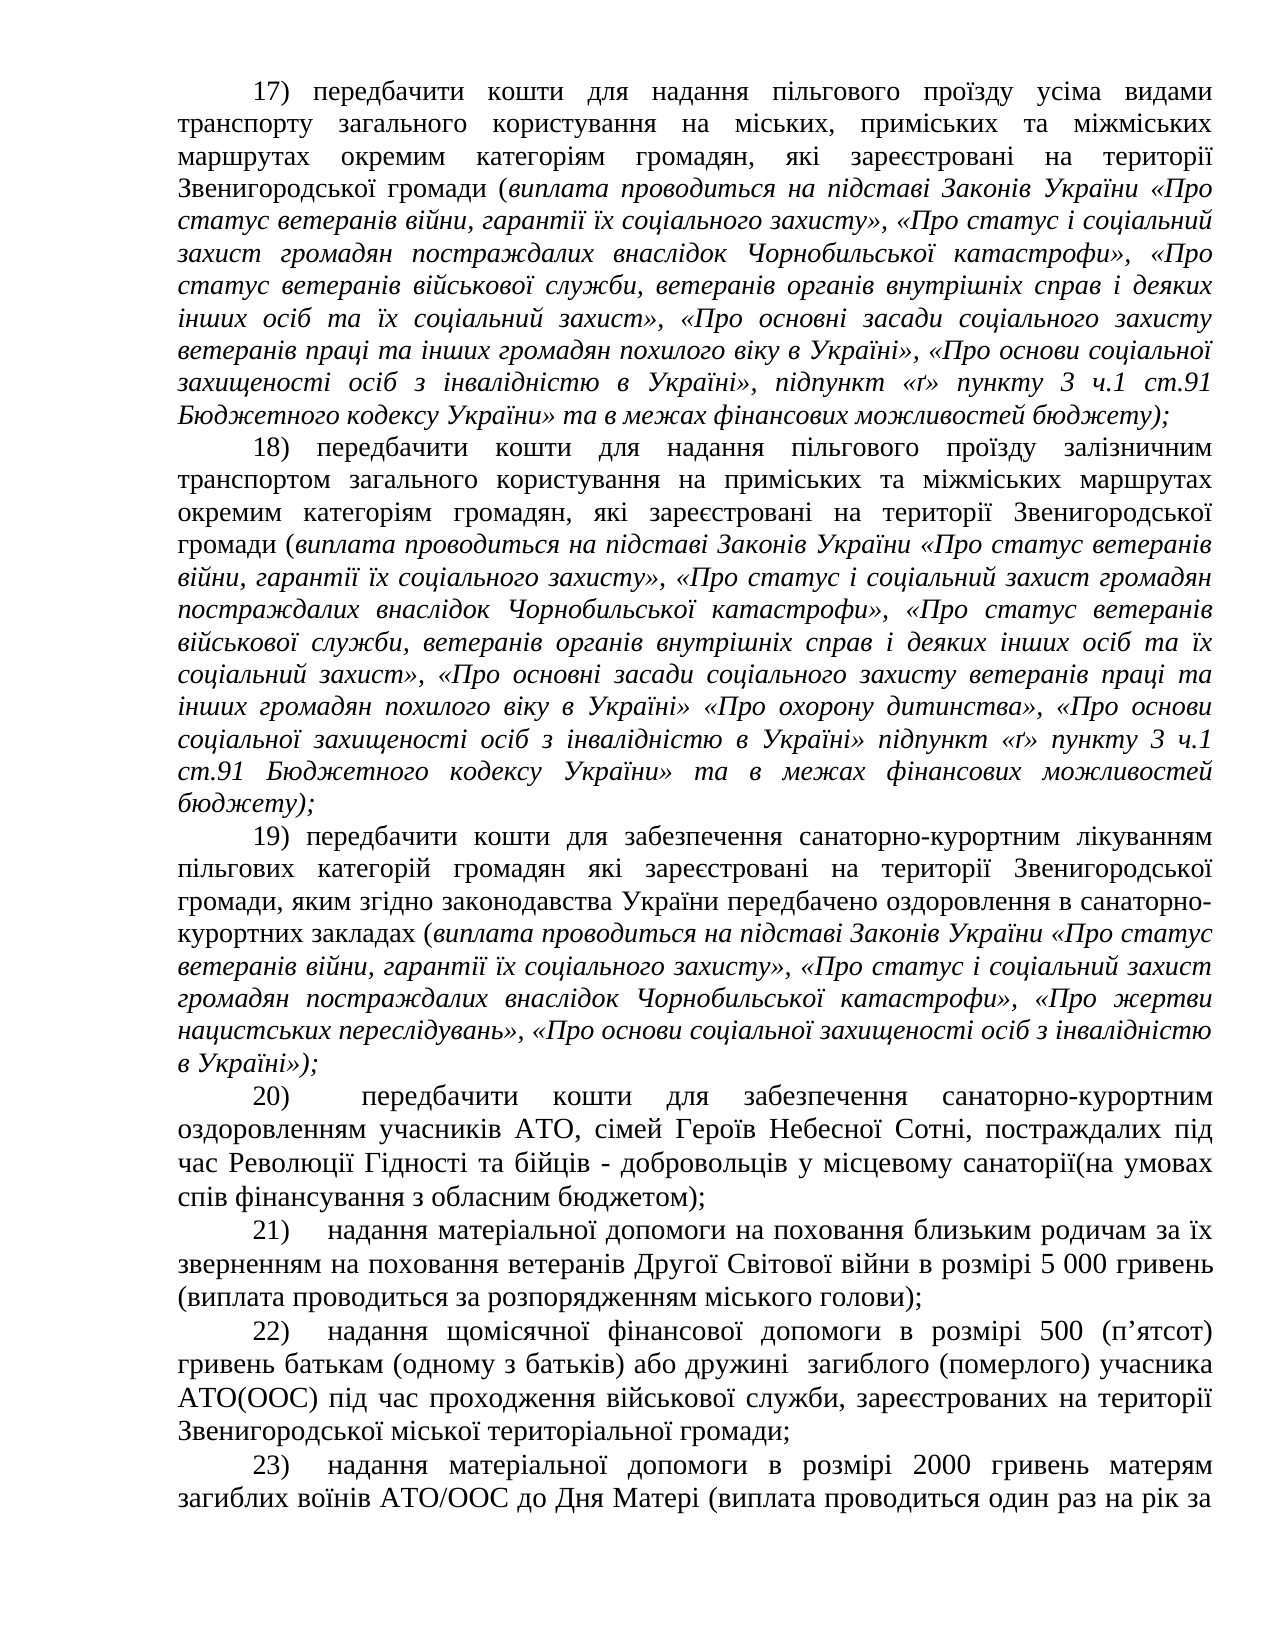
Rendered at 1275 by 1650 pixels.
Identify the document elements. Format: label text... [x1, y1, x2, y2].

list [177, 1447, 1214, 1514]
text 19) передбачити кошти для забезпечення санаторно-курортним лікуванням пільгових категорій громадян які зареєстровані на території Звенигородської громади, яким згідно законодавства України передбачено оздоровлення в санаторно-курортних закладах (виплата проводиться на підставі Законів України «Про статус ветеранів війни, гарантії їх соціального захисту», «Про статус і соціальний захист громадян постраждалих внаслідок Чорнобильської катастрофи», «Про жертви нацистських переслідувань», «Про основи соціальної захищеності осіб з інвалідністю в Україні»); [177, 819, 1214, 1078]
text 18) передбачити кошти для надання пільгового проїзду залізничним транспортом загального користування на приміських та міжміських маршрутах окремим категоріям громадян, які зареєстровані на території Звенигородської громади (виплата проводиться на підставі Законів України «Про статус ветеранів війни, гарантії їх соціального захисту», «Про статус і соціальний захист громадян постраждалих внаслідок Чорнобильської катастрофи», «Про статус ветеранів військової служби, ветеранів органів внутрішніх справ і деяких інших осіб та їх соціальний захист», «Про основні засади соціального захисту ветеранів праці та інших громадян похилого віку в Україні» «Про охорону дитинства», «Про основи соціальної захищеності осіб з інвалідністю в Україні» підпункт «ґ» пункту 3 ч.1 ст.91 Бюджетного кодексу України» та в межах фінансових можливостей бюджету); [177, 430, 1214, 819]
list надання матеріальної допомоги на поховання близьким родичам за їх зверненням на поховання ветеранів Другої Світової війни в розмірі 5 000 гривень (виплата проводиться за розпорядженням міського голови); [177, 1212, 1214, 1313]
list надання щомісячної фінансової допомоги в розмірі 500 (п’ятсот) гривень батькам (одному з батьків) або дружині загиблого (померлого) учасника АТО(ООС) під час проходження військової служби, зареєстрованих на території Звенигородської міської територіальної громади; [177, 1313, 1214, 1447]
list передбачити кошти для забезпечення санаторно-курортним оздоровленням учасників АТО, сімей Героїв Небесної Сотні, постраждалих під час Революції Гідності та бійців - добровольців у місцевому санаторії(на умовах спів фінансування з обласним бюджетом); [177, 1078, 1214, 1212]
text 17) передбачити кошти для надання пільгового проїзду усіма видами транспорту загального користування на міських, приміських та міжміських маршрутах окремим категоріям громадян, які зареєстровані на території Звенигородської громади (виплата проводиться на підставі Законів України «Про статус ветеранів війни, гарантії їх соціального захисту», «Про статус і соціальний захист громадян постраждалих внаслідок Чорнобильської катастрофи», «Про статус ветеранів військової служби, ветеранів органів внутрішніх справ і деяких інших осіб та їх соціальний захист», «Про основні засади соціального захисту ветеранів праці та інших громадян похилого віку в Україні», «Про основи соціальної захищеності осіб з інвалідністю в Україні», підпункт «ґ» пункту 3 ч.1 ст.91 Бюджетного кодексу України» та в межах фінансових можливостей бюджету); [177, 74, 1214, 430]
